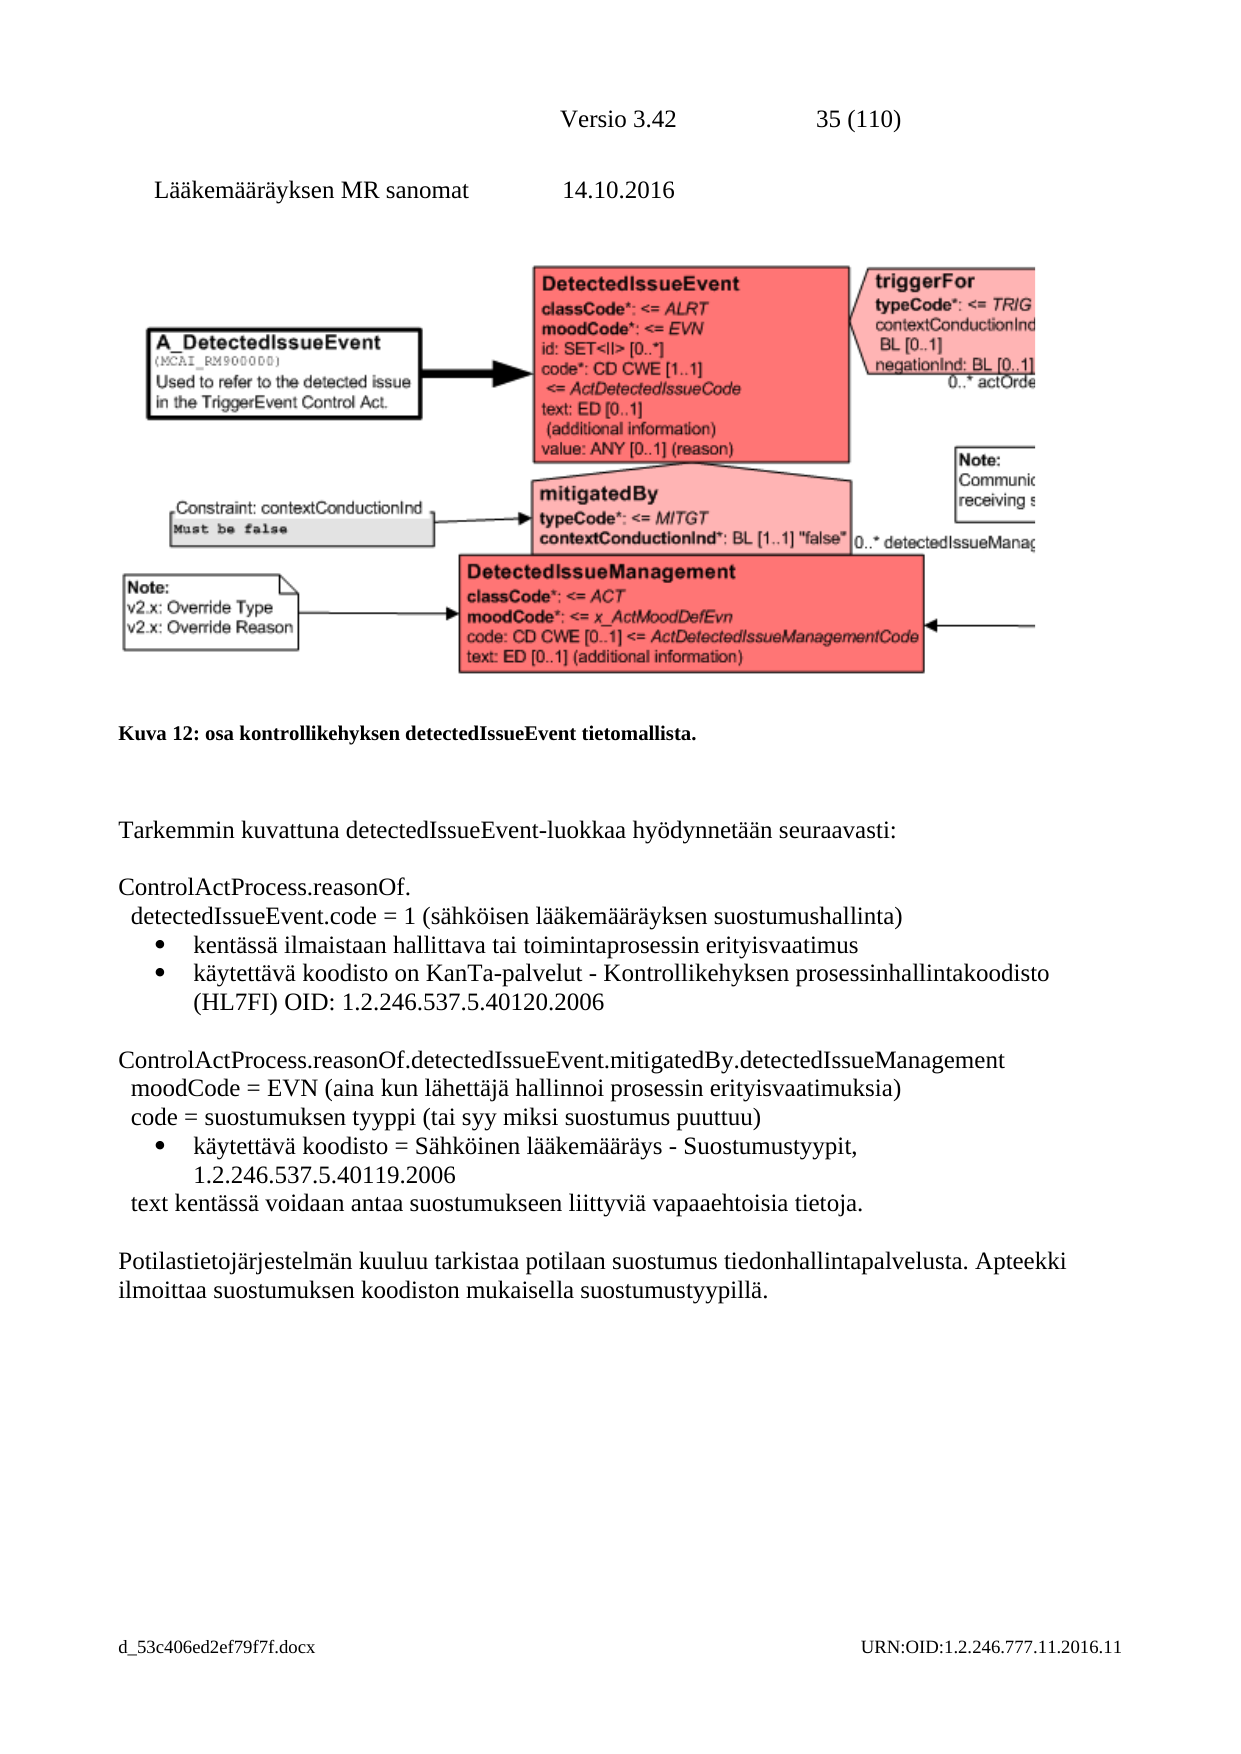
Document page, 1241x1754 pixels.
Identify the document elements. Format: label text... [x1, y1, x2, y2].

text Potilastietojärjestelmän kuuluu tarkistaa potilaan suostumus tiedonhallintapalvelusta. Apteekki ilmoittaa suostumuksen koodiston mukaisella suostumustyypillä. [118, 1246, 1122, 1303]
text Kuva 12: osa kontrollikehyksen detectedIssueEvent tietomallista. [118, 721, 1122, 745]
text moodCode = EVN (aina kun lähettäjä hallinnoi prosessin erityisvaatimuksia) [118, 1073, 1122, 1102]
text detectedIssueEvent.code = 1 (sähköisen lääkemääräyksen suostumushallinta) [118, 901, 1122, 930]
text ControlActProcess.reasonOf.detectedIssueEvent.mitigatedBy.detectedIssueManagement [118, 1045, 1122, 1073]
text text kentässä voidaan antaa suostumukseen liittyviä vapaaehtoisia tietoja. [118, 1188, 1122, 1217]
text Tarkemmin kuvattuna detectedIssueEvent-luokkaa hyödynnetään seuraavasti: [118, 815, 1122, 843]
list kentässä ilmaistaan hallittava tai toimintaprosessin erityisvaatimus [156, 930, 1122, 958]
list käytettävä koodisto = Sähköinen lääkemääräys - Suostumustyypit, 1.2.246.537.5.40119.2006 [156, 1131, 1122, 1188]
picture [118, 233, 1036, 708]
list käytettävä koodisto on KanTa-palvelut - Kontrollikehyksen prosessinhallintakoodisto (HL7FI) OID: 1.2.246.537.5.40120.2006 [156, 958, 1122, 1016]
text code = suostumuksen tyyppi (tai syy miksi suostumus puuttuu) [118, 1102, 1122, 1131]
text ControlActProcess.reasonOf. [118, 872, 1122, 901]
